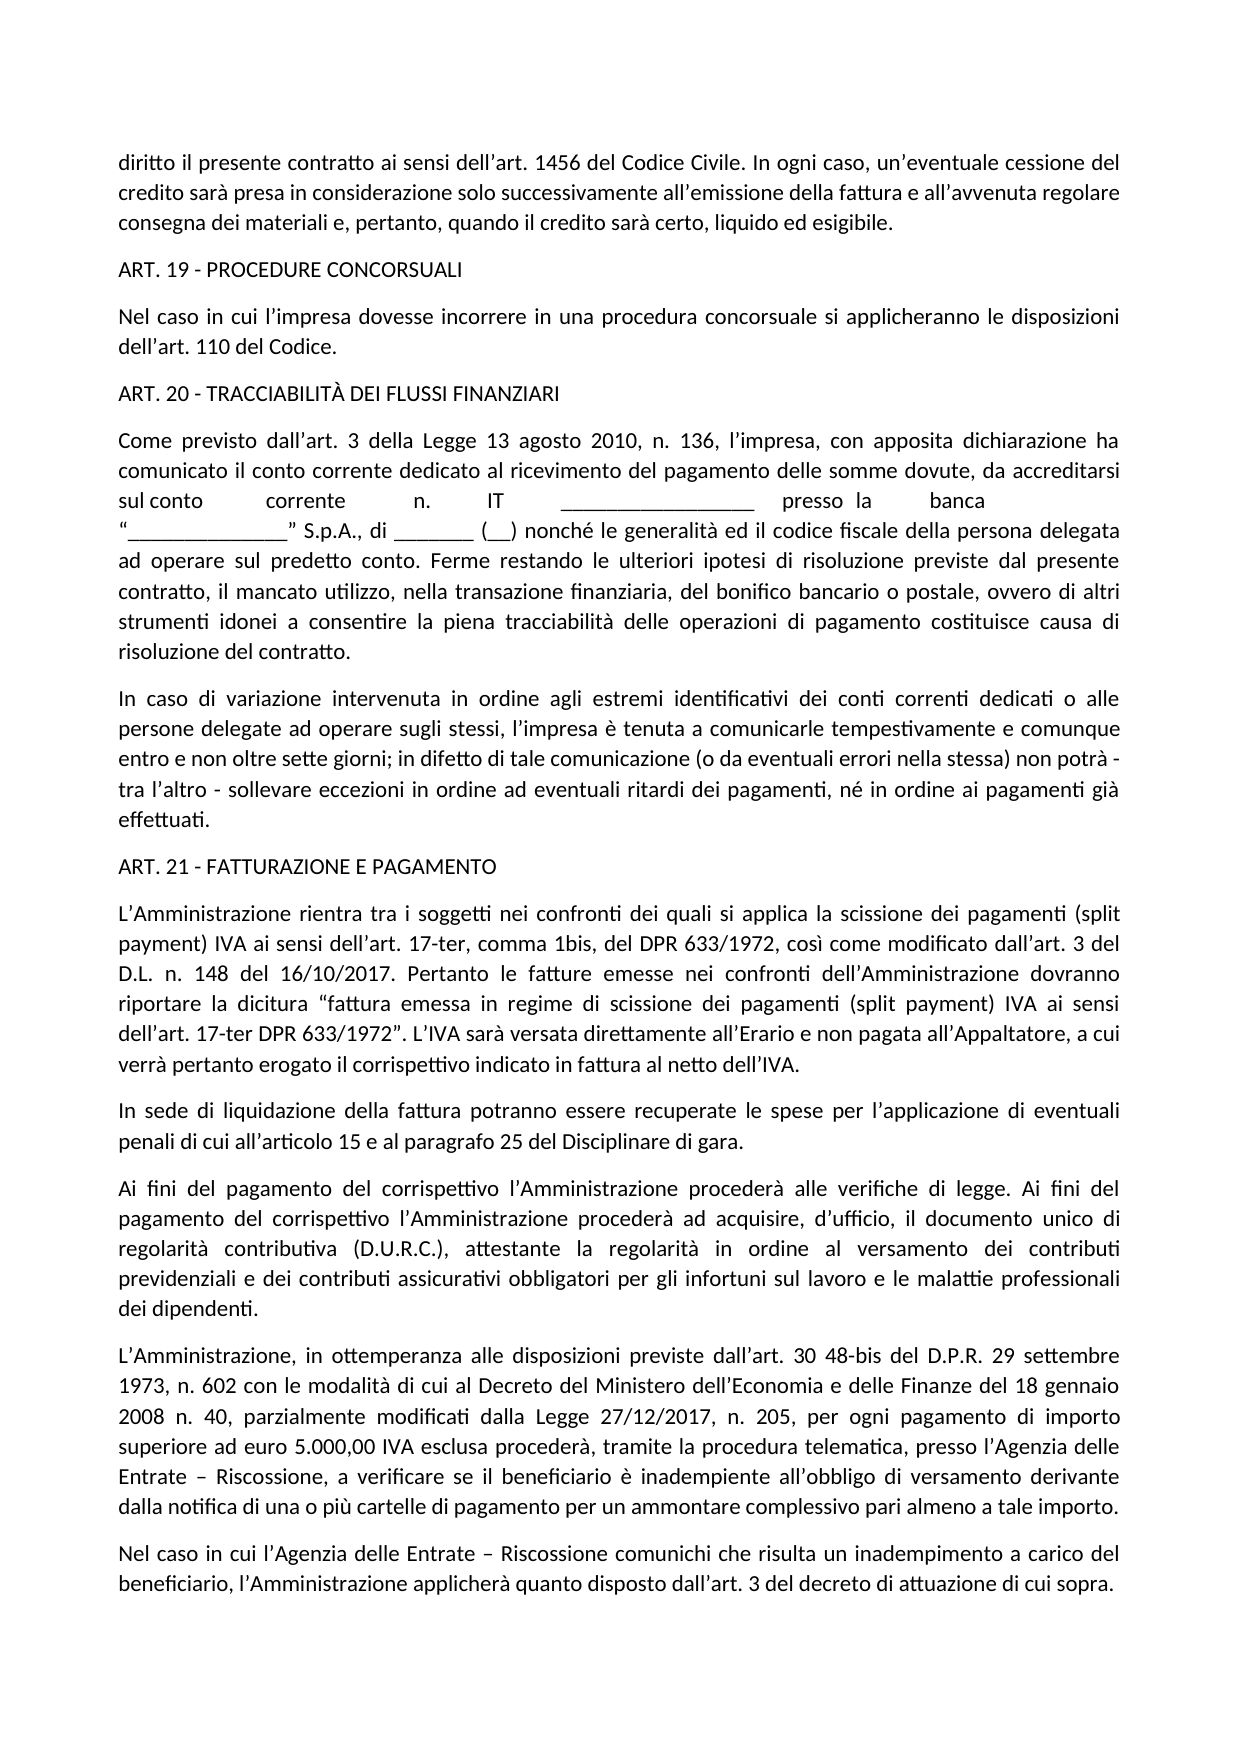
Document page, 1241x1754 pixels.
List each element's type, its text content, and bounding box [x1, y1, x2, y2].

text L’Amministrazione rientra tra i soggetti nei confronti dei quali si applica la scissione dei pagamenti (split payment) IVA ai sensi dell’art. 17-ter, comma 1bis, del DPR 633/1972, così come modificato dall’art. 3 del D.L. n. 148 del 16/10/2017. Pertanto le fatture emesse nei confronti dell’Amministrazione dovranno riportare la dicitura “fattura emessa in regime di scissione dei pagamenti (split payment) IVA ai sensi dell’art. 17-ter DPR 633/1972”. L’IVA sarà versata direttamente all’Erario e non pagata all’Appaltatore, a cui verrà pertanto erogato il corrispettivo indicato in fattura al netto dell’IVA. [118, 899, 1122, 1078]
text ART. 20 - TRACCIABILITÀ DEI FLUSSI FINANZIARI [118, 379, 1122, 407]
text In sede di liquidazione della fattura potranno essere recuperate le spese per l’applicazione di eventuali penali di cui all’articolo 15 e al paragrafo 25 del Disciplinare di gara. [118, 1097, 1122, 1155]
text ART. 19 - PROCEDURE CONCORSUALI [118, 255, 1122, 283]
text In caso di variazione intervenuta in ordine agli estremi identificativi dei conti correnti dedicati o alle persone delegate ad operare sugli stessi, l’impresa è tenuta a comunicarle tempestivamente e comunque entro e non oltre sette giorni; in difetto di tale comunicazione (o da eventuali errori nella stessa) non potrà - tra l’altro - sollevare eccezioni in ordine ad eventuali ritardi dei pagamenti, né in ordine ai pagamenti già effettuati. [118, 684, 1122, 833]
text ART. 21 - FATTURAZIONE E PAGAMENTO [118, 852, 1122, 880]
text L’Amministrazione, in ottemperanza alle disposizioni previste dall’art. 30 48-bis del D.P.R. 29 settembre 1973, n. 602 con le modalità di cui al Decreto del Ministero dell’Economia e delle Finanze del 18 gennaio 2008 n. 40, parzialmente modificati dalla Legge 27/12/2017, n. 205, per ogni pagamento di importo superiore ad euro 5.000,00 IVA esclusa procederà, tramite la procedura telematica, presso l’Agenzia delle Entrate – Riscossione, a verificare se il beneficiario è inadempiente all’obbligo di versamento derivante dalla notifica di una o più cartelle di pagamento per un ammontare complessivo pari almeno a tale importo. [118, 1341, 1122, 1520]
text Nel caso in cui l’impresa dovesse incorrere in una procedura concorsuale si applicheranno le disposizioni dell’art. 110 del Codice. [118, 302, 1122, 360]
text Come previsto dall’art. 3 della Legge 13 agosto 2010, n. 136, l’impresa, con apposita dichiarazione ha comunicato il conto corrente dedicato al ricevimento del pagamento delle somme dovute, da accreditarsi sul conto corrente n. IT _________________ presso la banca “______________” S.p.A., di _______ (__) nonché le generalità ed il codice fiscale della persona delegata ad operare sul predetto conto. Ferme restando le ulteriori ipotesi di risoluzione previste dal presente contratto, il mancato utilizzo, nella transazione finanziaria, del bonifico bancario o postale, ovvero di altri strumenti idonei a consentire la piena tracciabilità delle operazioni di pagamento costituisce causa di risoluzione del contratto. [118, 426, 1122, 665]
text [118, 148, 1122, 236]
text Nel caso in cui l’Agenzia delle Entrate – Riscossione comunichi che risulta un inadempimento a carico del beneficiario, l’Amministrazione applicherà quanto disposto dall’art. 3 del decreto di attuazione di cui sopra. [118, 1539, 1122, 1597]
text Ai fini del pagamento del corrispettivo l’Amministrazione procederà alle verifiche di legge. Ai fini del pagamento del corrispettivo l’Amministrazione procederà ad acquisire, d’ufficio, il documento unico di regolarità contributiva (D.U.R.C.), attestante la regolarità in ordine al versamento dei contributi previdenziali e dei contributi assicurativi obbligatori per gli infortuni sul lavoro e le malattie professionali dei dipendenti. [118, 1174, 1122, 1322]
